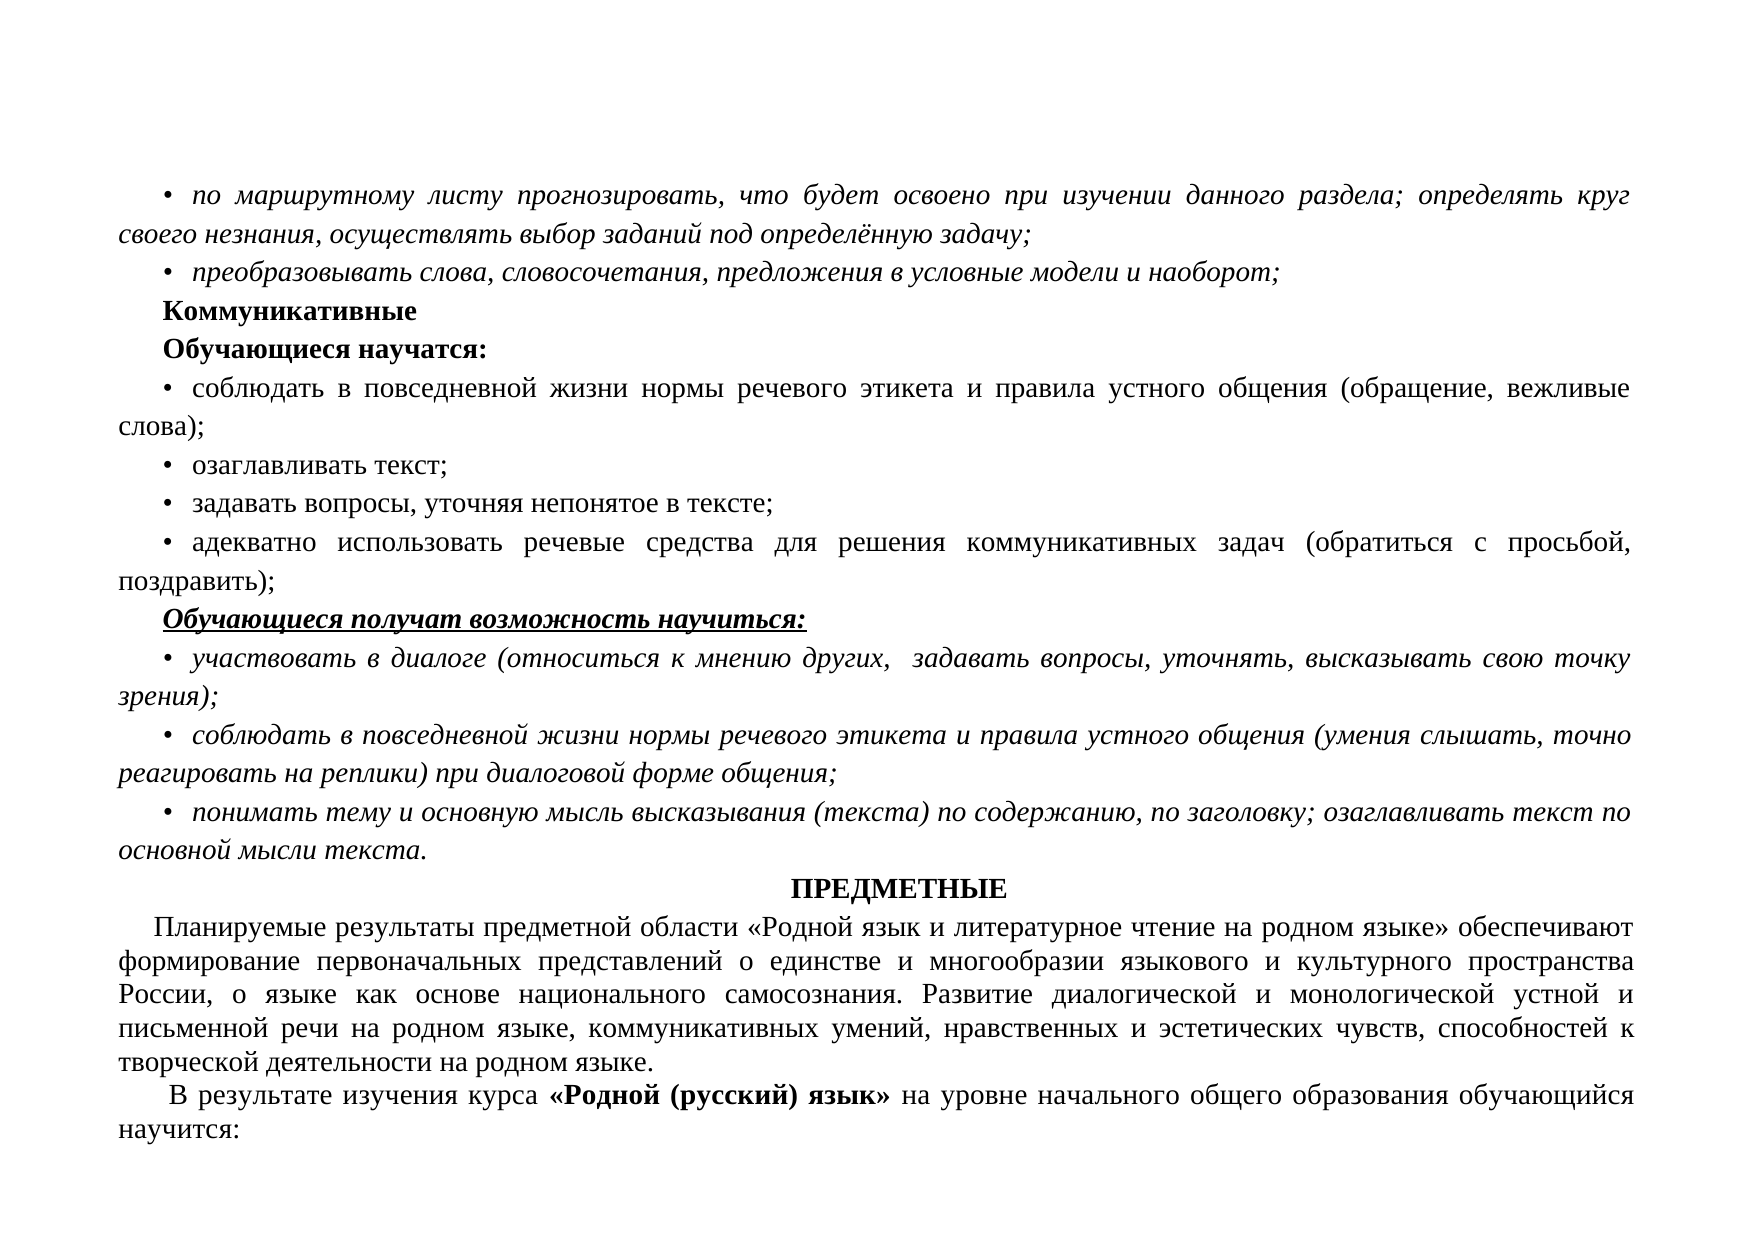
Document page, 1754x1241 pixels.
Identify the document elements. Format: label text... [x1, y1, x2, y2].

list соблюдать в повседневной жизни нормы речевого этикета и правила устного общения (обращение, вежливые слова); [118, 370, 1632, 442]
text Обучающиеся научатся: [118, 331, 1636, 365]
text Обучающиеся получат возможность научиться: [118, 601, 1636, 635]
list по маршрутному листу прогнозировать, что будет освоено при изучении данного раздела; определять круг своего незнания, осуществлять выбор заданий под определённую задачу; [118, 177, 1632, 249]
text Планируемые результаты предметной области «Родной язык и литературное чтение на родном языке» обеспечивают формирование первоначальных представлений о единстве и многообразии языкового и культурного пространства России, о языке как основе национального самосознания. Развитие диалогической и монологической устной и письменной речи на родном языке, коммуникативных умений, нравственных и эстетических чувств, способностей к творческой деятельности на родном языке. [118, 909, 1636, 1077]
list озаглавливать текст; [118, 447, 1632, 481]
list понимать тему и основную мысль высказывания (текста) по содержанию, по заголовку; озаглавливать текст по основной мысли текста. [118, 794, 1632, 866]
list участвовать в диалоге (относиться к мнению других, задавать вопросы, уточнять, высказывать свою точку зрения); [118, 640, 1632, 712]
text ПРЕДМЕТНЫЕ [118, 871, 1636, 904]
text В результате изучения курса «Родной (русский) язык» на уровне начального общего образования обучающийся научится: [118, 1077, 1636, 1144]
list соблюдать в повседневной жизни нормы речевого этикета и правила устного общения (умения слышать, точно реагировать на реплики) при диалоговой форме общения; [118, 717, 1632, 789]
text Коммуникативные [118, 293, 1636, 326]
list адекватно использовать речевые средства для решения коммуникативных задач (обратиться с просьбой, поздравить); [118, 524, 1632, 596]
list задавать вопросы, уточняя непонятое в тексте; [118, 486, 1632, 519]
list преобразовывать слова, словосочетания, предложения в условные модели и наоборот; [118, 254, 1632, 288]
